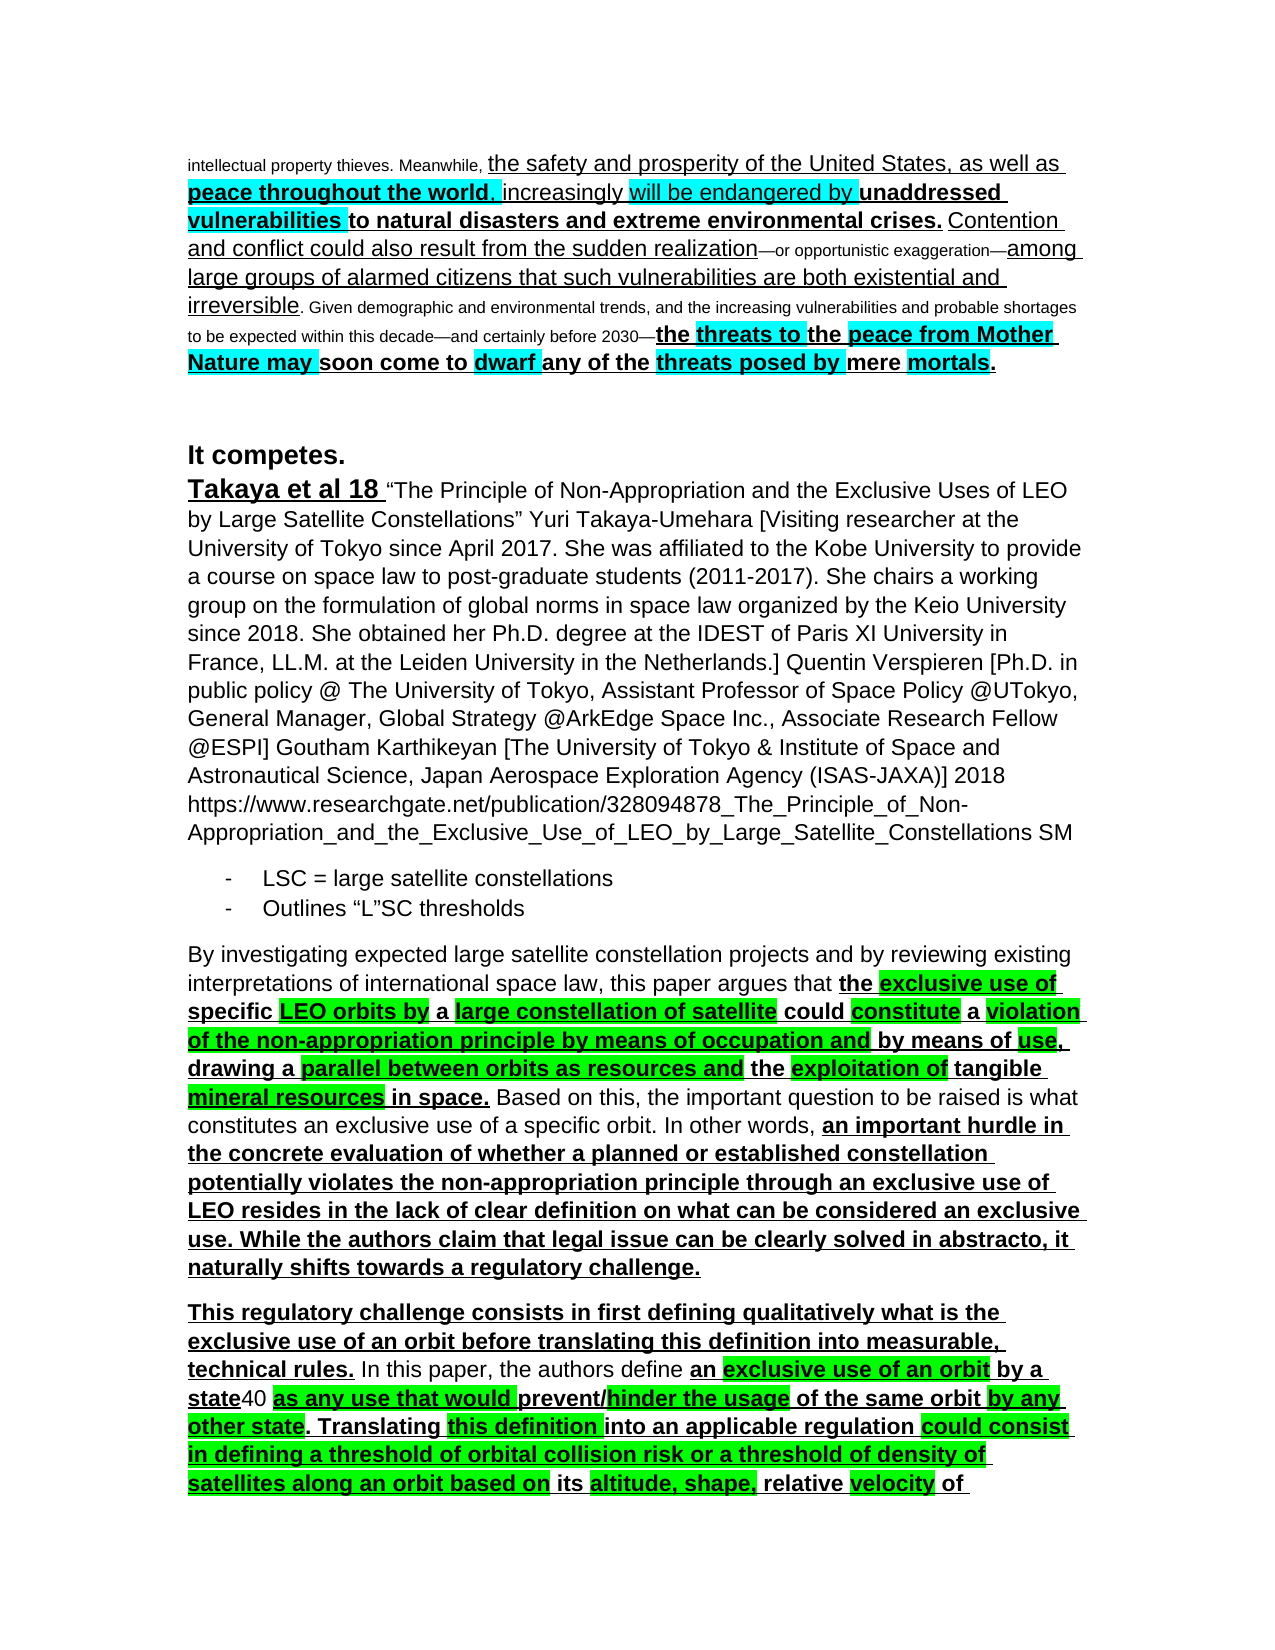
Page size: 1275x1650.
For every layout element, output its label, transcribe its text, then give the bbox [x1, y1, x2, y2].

subtitle It competes. [187, 439, 1087, 471]
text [187, 150, 1087, 375]
list LSC = large satellite constellations [225, 864, 1087, 892]
list Outlines “L”SC thresholds [225, 894, 1087, 922]
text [187, 1299, 1087, 1496]
text Takaya et al 18 “The Principle of Non-Appropriation and the Exclusive Uses of LEO by Large Satellite Constellations” Yuri Takaya-Umehara [Visiting researcher at the University of Tokyo since April 2017. She was affiliated to the Kobe University to provide a course on space law to post-graduate students (2011-2017). She chairs a working group on the formulation of global norms in space law organized by the Keio University since 2018. She obtained her Ph.D. degree at the IDEST of Paris XI University in France, LL.M. at the Leiden University in the Netherlands.] Quentin Verspieren [Ph.D. in public policy @ The University of Tokyo, Assistant Professor of Space Policy @UTokyo, General Manager, Global Strategy @ArkEdge Space Inc., Associate Research Fellow @ESPI] Goutham Karthikeyan [The University of Tokyo & Institute of Space and Astronautical Science, Japan Aerospace Exploration Agency (ISAS-JAXA)] 2018 https://www.researchgate.net/publication/328094878_The_Principle_of_Non-Appropriation_and_the_Exclusive_Use_of_LEO_by_Large_Satellite_Constellations SM [187, 473, 1087, 846]
text By investigating expected large satellite constellation projects and by reviewing existing interpretations of international space law, this paper argues that the exclusive use of specific LEO orbits by a large constellation of satellite could constitute a violation of the non-appropriation principle by means of occupation and by means of use, drawing a parallel between orbits as resources and the exploitation of tangible mineral resources in space. Based on this, the important question to be raised is what constitutes an exclusive use of a specific orbit. In other words, an important hurdle in the concrete evaluation of whether a planned or established constellation potentially violates the non-appropriation principle through an exclusive use of LEO resides in the lack of clear definition on what can be considered an exclusive use. While the authors claim that legal issue can be clearly solved in abstracto, it naturally shifts towards a regulatory challenge. [187, 941, 1087, 1021]
text By investigating expected large satellite constellation projects and by reviewing existing interpretations of international space law, this paper argues that the exclusive use of specific LEO orbits by a large constellation of satellite could constitute a violation of the non-appropriation principle by means of occupation and by means of use, drawing a parallel between orbits as resources and the exploitation of tangible mineral resources in space. Based on this, the important question to be raised is what constitutes an exclusive use of a specific orbit. In other words, an important hurdle in the concrete evaluation of whether a planned or established constellation potentially violates the non-appropriation principle through an exclusive use of LEO resides in the lack of clear definition on what can be considered an exclusive use. While the authors claim that legal issue can be clearly solved in abstracto, it naturally shifts towards a regulatory challenge. [187, 1022, 1087, 1220]
